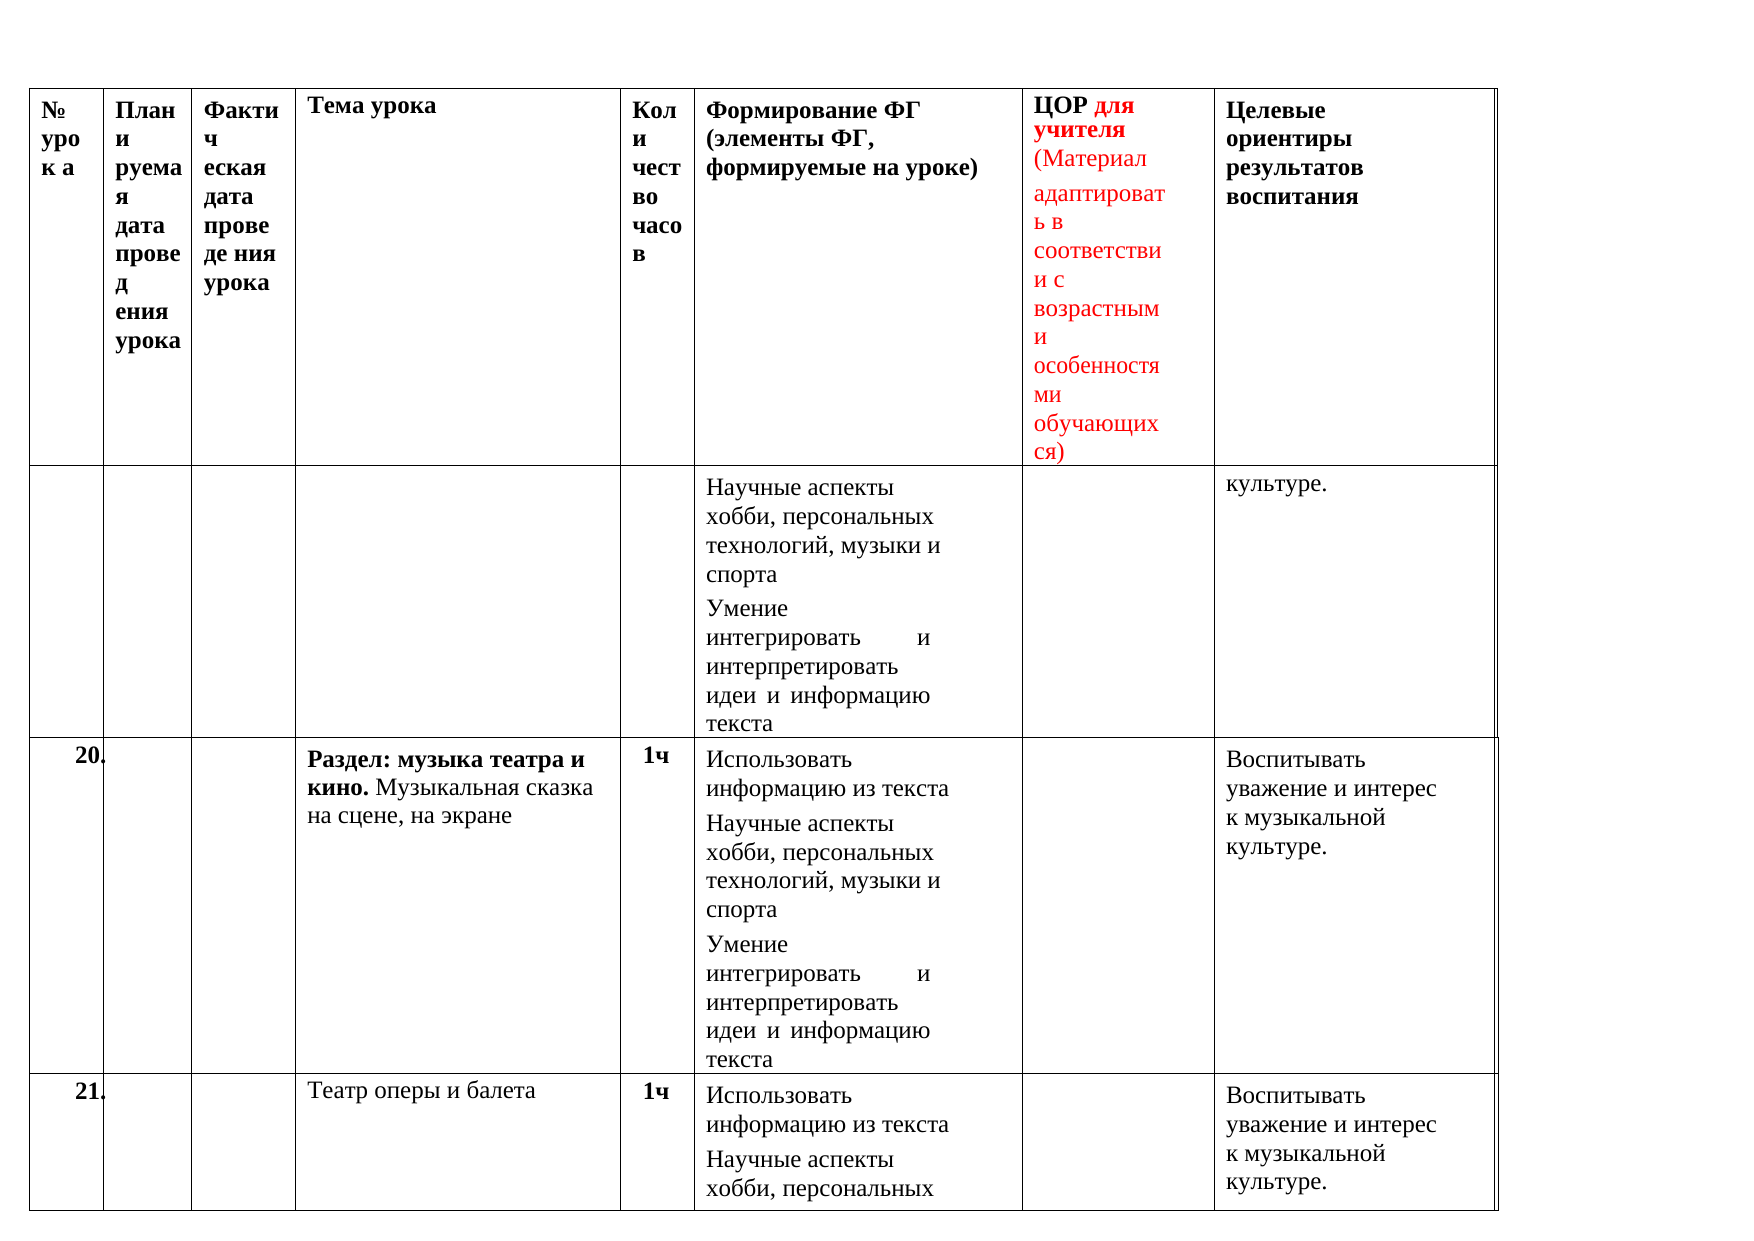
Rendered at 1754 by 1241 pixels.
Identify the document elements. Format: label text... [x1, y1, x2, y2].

table_cell [192, 1074, 295, 1210]
table_cell Воспитывать уважение и интерес к музыкальной культуре. [1215, 738, 1494, 1073]
table_cell [104, 466, 191, 737]
table_cell [104, 738, 191, 1073]
table_header № урок а [30, 89, 103, 465]
table_cell [104, 1074, 191, 1210]
table_cell 1ч [621, 1074, 694, 1210]
table_cell Научные аспекты хобби, персональных технологий, музыки и спорта Умение интегрировать и интерпретировать идеи и информацию текста [695, 466, 1022, 737]
table_cell [192, 738, 295, 1073]
table_header ЦОР для учителя (Материал адаптировать в соответствии с возрастными особенностями обучающихся) [1023, 89, 1214, 465]
table_header Целевые ориентиры результатов воспитания [1215, 89, 1494, 465]
table_cell 21. [30, 1074, 103, 1210]
table_header Формирование ФГ (элементы ФГ, формируемые на уроке) [695, 89, 1022, 465]
table_header Плани руема я дата провед ения урока [104, 89, 191, 465]
table_cell [621, 466, 694, 737]
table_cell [296, 1074, 620, 1210]
table_cell [1023, 1074, 1214, 1210]
table_header Фактич еская дата проведе ния урока [192, 89, 295, 465]
table_cell 1ч [621, 738, 694, 1073]
table_cell [1023, 466, 1214, 737]
table_cell [1023, 738, 1214, 1073]
table_cell [296, 466, 620, 737]
table_cell 20. [30, 738, 103, 1073]
table_cell Раздел: музыка театра и кино. Музыкальная сказка на сцене, на экране [296, 738, 620, 1073]
table_header Коли чест во часо в [621, 89, 694, 465]
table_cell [695, 1074, 1022, 1210]
table_cell [30, 466, 103, 737]
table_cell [1215, 1074, 1494, 1210]
table_header Тема урока [296, 89, 620, 465]
table_cell культуре. [1215, 466, 1494, 737]
table_cell [192, 466, 295, 737]
